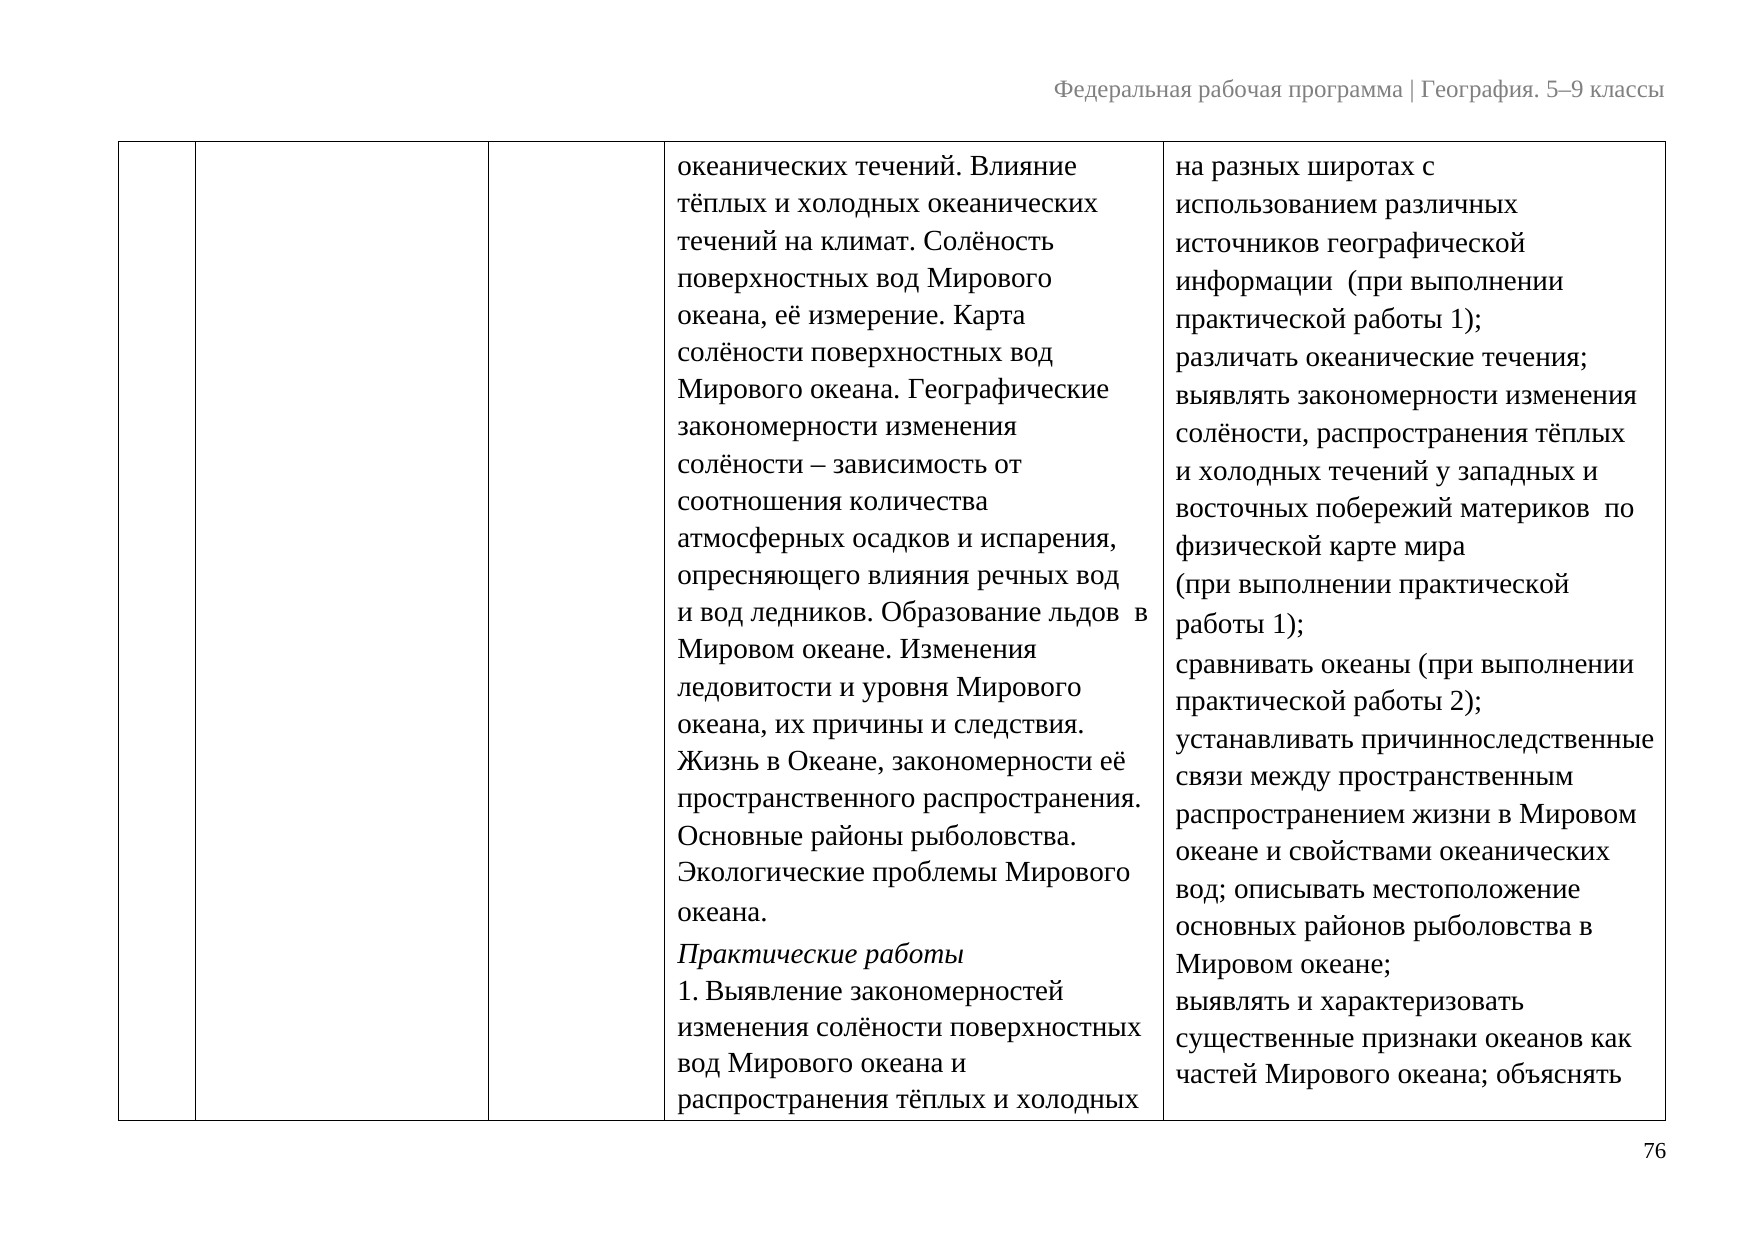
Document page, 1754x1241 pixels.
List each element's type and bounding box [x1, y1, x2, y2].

table_header [119, 142, 195, 1120]
table_header [1164, 142, 1665, 1120]
table_header [489, 142, 664, 1120]
table_header [196, 142, 488, 1120]
table_header [665, 142, 1163, 1120]
